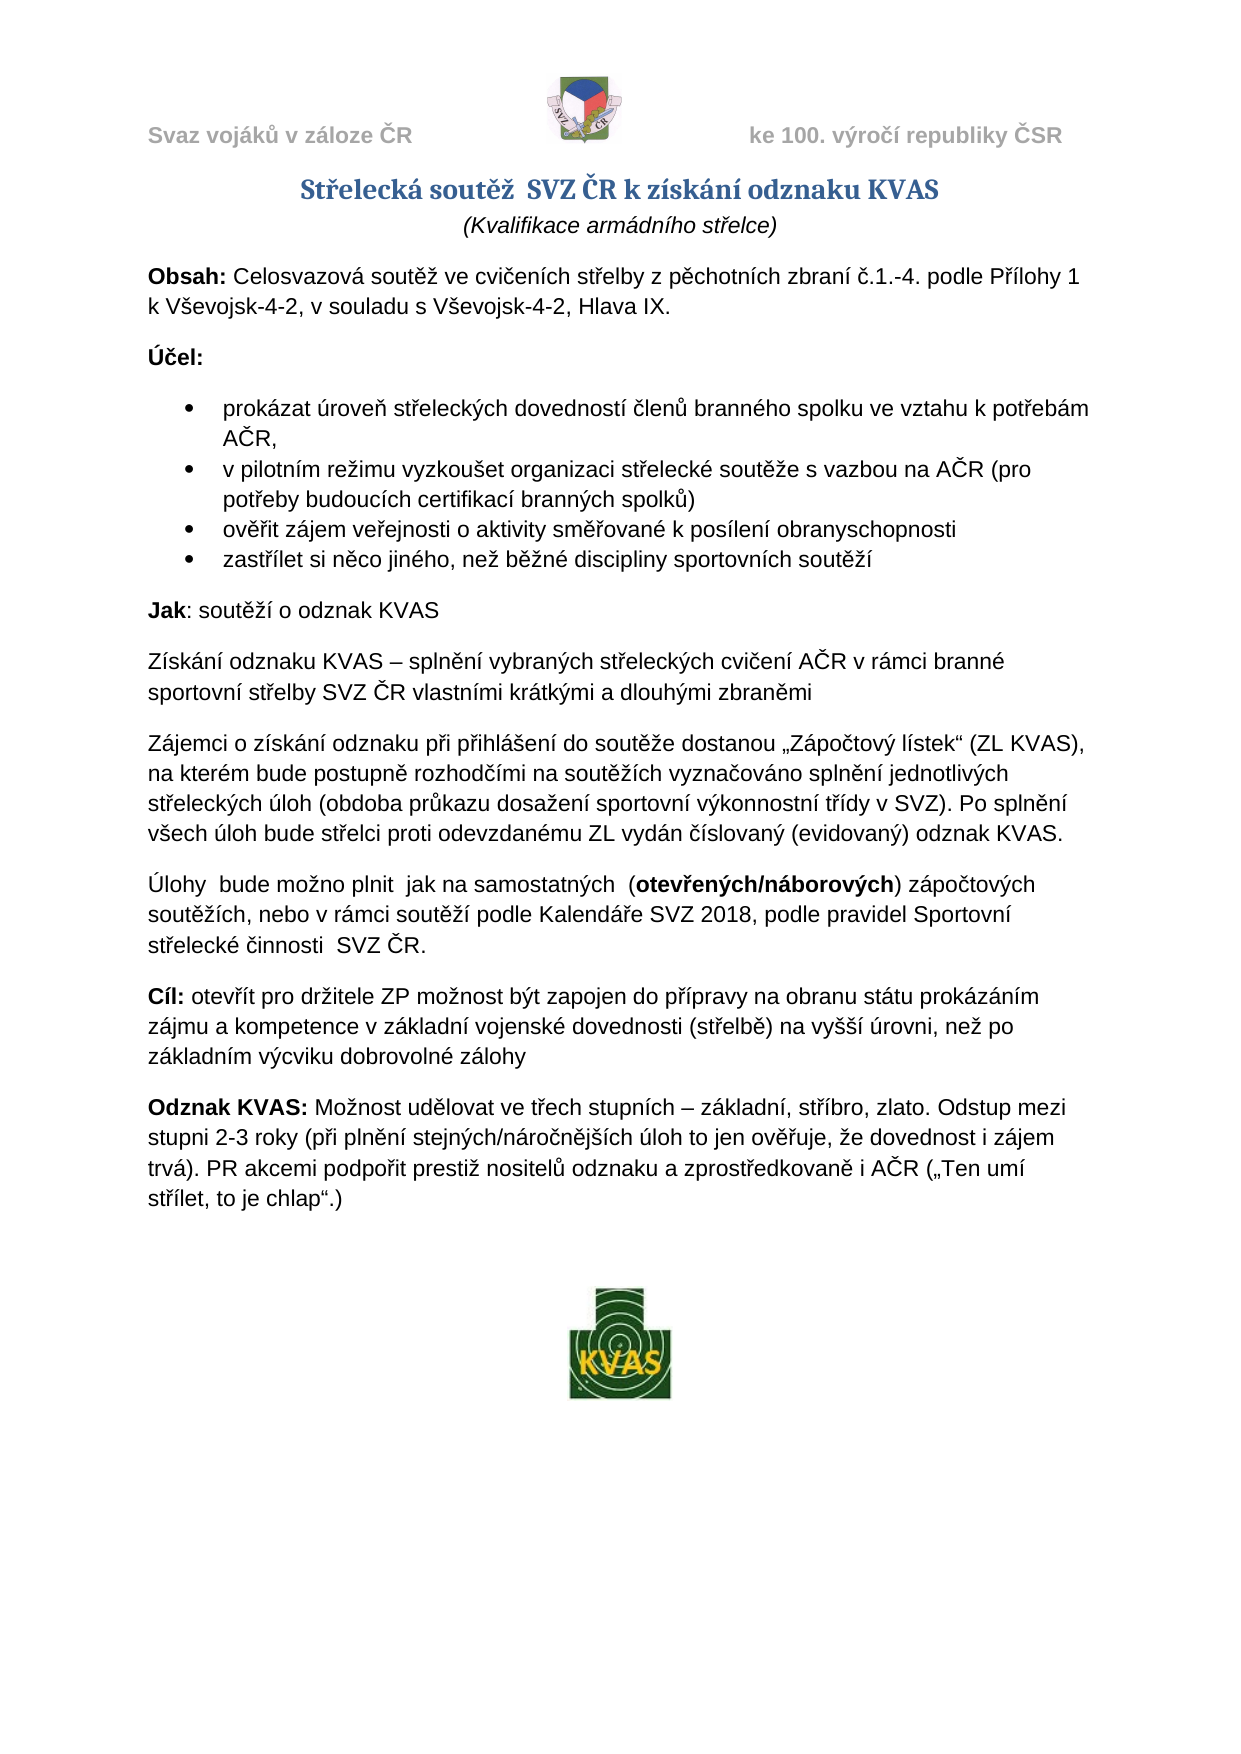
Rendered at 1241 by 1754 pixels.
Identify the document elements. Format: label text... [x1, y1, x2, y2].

text Účel: [148, 344, 1093, 370]
picture [567, 1286, 674, 1401]
text Získání odznaku KVAS – splnění vybraných střeleckých cvičení AČR v rámci branné sportovní střelby SVZ ČR vlastními krátkými a dlouhými zbraněmi [148, 648, 1093, 705]
text Odznak KVAS: Možnost udělovat ve třech stupních – základní, stříbro, zlato. Odstup mezi stupni 2-3 roky (při plnění stejných/náročnějších úloh to jen ověřuje, že dovednost i zájem trvá). PR akcemi podpořit prestiž nositelů odznaku a zprostředkovaně i AČR („Ten umí střílet, to je chlap“.) [148, 1094, 1093, 1211]
picture [546, 73, 622, 144]
text Střelecká soutěž SVZ ČR k získání odznaku KVAS [148, 173, 1093, 207]
text Zájemci o získání odznaku při přihlášení do soutěže dostanou „Zápočtový lístek“ (ZL KVAS), na kterém bude postupně rozhodčími na soutěžích vyznačováno splnění jednotlivých střeleckých úloh (obdoba průkazu dosažení sportovní výkonnostní třídy v SVZ). Po splnění všech úloh bude střelci proti odevzdanému ZL vydán číslovaný (evidovaný) odznak KVAS. [148, 729, 1093, 846]
text (Kvalifikace armádního střelce) [148, 212, 1093, 238]
text Obsah: Celosvazová soutěž ve cvičeních střelby z pěchotních zbraní č.1.-4. podle Přílohy 1 k Vševojsk-4-2, v souladu s Vševojsk-4-2, Hlava IX. [148, 263, 1093, 319]
list prokázat úroveň střeleckých dovedností členů branného spolku ve vztahu k potřebám AČR, [185, 395, 1093, 452]
text Cíl: otevřít pro držitele ZP možnost být zapojen do přípravy na obranu státu prokázáním zájmu a kompetence v základní vojenské dovednosti (střelbě) na vyšší úrovni, než po základním výcviku dobrovolné zálohy [148, 983, 1093, 1069]
text Jak: soutěží o odznak KVAS [148, 597, 1093, 623]
list v pilotním režimu vyzkoušet organizaci střelecké soutěže s vazbou na AČR (pro potřeby budoucích certifikací branných spolků) [185, 456, 1093, 512]
list ověřit zájem veřejnosti o aktivity směřované k posílení obranyschopnosti [185, 516, 1093, 542]
list zastřílet si něco jiného, než běžné discipliny sportovních soutěží [185, 546, 1093, 572]
text Úlohy bude možno plnit jak na samostatných (otevřených/náborových) zápočtových soutěžích, nebo v rámci soutěží podle Kalendáře SVZ 2018, podle pravidel Sportovní střelecké činnosti SVZ ČR. [148, 871, 1093, 958]
